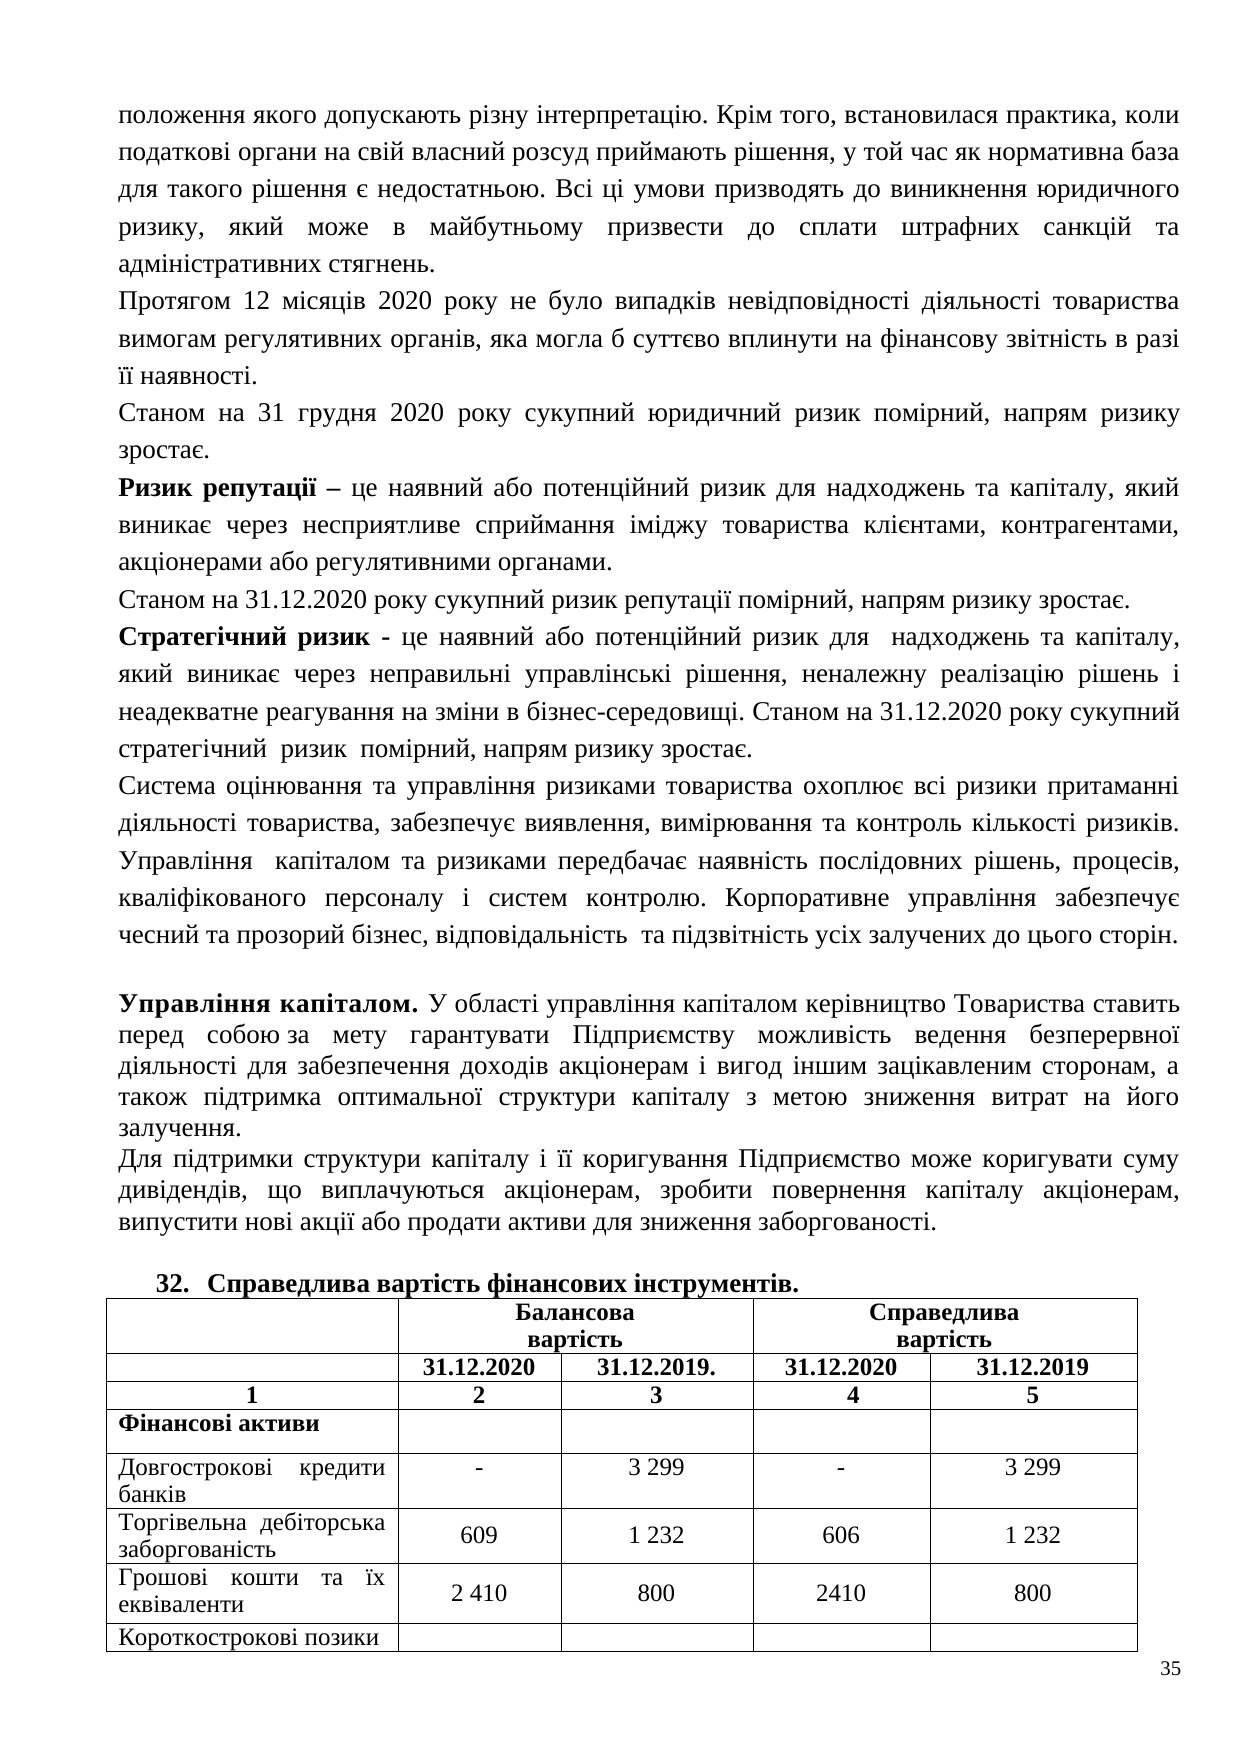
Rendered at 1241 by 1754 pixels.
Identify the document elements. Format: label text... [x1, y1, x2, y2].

table_header [107, 1299, 398, 1353]
text Ризик репутації – це наявний або потенційний ризик для надходжень та капіталу, який виникає через несприятливе сприймання іміджу товариства клієнтами, контрагентами, акціонерами або регулятивними органами. [118, 471, 1181, 577]
table_cell 800 [931, 1564, 1137, 1623]
table_cell Довгострокові кредити банків [107, 1454, 398, 1508]
table_cell [399, 1624, 561, 1651]
table_cell 1 [107, 1382, 398, 1409]
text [118, 98, 1181, 278]
table_cell Короткострокові позики [107, 1624, 398, 1651]
table_cell 3 [562, 1382, 753, 1409]
text Стратегічний ризик - це наявний або потенційний ризик для надходжень та капіталу, який виникає через неправильні управлінські рішення, неналежну реалізацію рішень і неадекватне реагування на зміни в бізнес-середовищі. Станом на 31.12.2020 року сукупний стратегічний ризик помірний, напрям ризику зростає. [118, 620, 1181, 763]
table_cell [778, 1410, 930, 1453]
text Станом на 31.12.2020 року сукупний ризик репутації помірний, напрям ризику зростає. [118, 583, 1181, 614]
table_cell 31.12.2020 [754, 1354, 930, 1381]
table_cell 31.12.2019. [562, 1354, 753, 1381]
table_cell Фінансові активи [107, 1410, 398, 1453]
table_header Балансова вартість [399, 1299, 753, 1353]
table_cell [107, 1354, 398, 1381]
table_cell [931, 1410, 1137, 1453]
table_cell [562, 1410, 753, 1453]
table_header Справедлива вартість [754, 1299, 1137, 1353]
table_cell [931, 1624, 1137, 1651]
table_cell - [399, 1454, 561, 1508]
table_cell 5 [931, 1382, 1137, 1409]
text Система оцінювання та управління ризиками товариства охоплює всі ризики притаманні діяльності товариства, забезпечує виявлення, вимірювання та контроль кількості ризиків. Управління капіталом та ризиками передбачає наявність послідовних рішень, процесів, кваліфікованого персоналу і систем контролю. Корпоративне управління забезпечує чесний та прозорий бізнес, відповідальність та підзвітність усіх залучених до цього сторін. [118, 769, 1181, 949]
table_cell 609 [399, 1509, 561, 1563]
table_cell [754, 1624, 930, 1651]
table_cell 800 [562, 1564, 753, 1623]
text Для підтримки структури капіталу і її коригування Підприємство може коригувати суму дивідендів, що виплачуються акціонерам, зробити повернення капіталу акціонерам, випустити нові акції або продати активи для зниження заборгованості. [118, 1142, 1181, 1236]
table_cell - [754, 1454, 930, 1508]
text Управління капіталом. У області управління капіталом керівництво Товариства ставить перед собою за мету гарантувати Підприємству можливість ведення безперервної діяльності для забезпечення доходів акціонерам і вигод іншим зацікавленим сторонам, а також підтримка оптимальної структури капіталу з метою зниження витрат на його залучення. [118, 987, 1181, 1142]
table_cell 31.12.2019 [931, 1354, 1137, 1381]
table_cell 2410 [754, 1564, 930, 1623]
table_cell 1 232 [562, 1509, 753, 1563]
table_cell 606 [754, 1509, 930, 1563]
list Справедлива вартість фінансових інструментів. [156, 1267, 1181, 1298]
table_cell 2 [399, 1382, 561, 1409]
table_cell [399, 1410, 561, 1453]
table_cell 3 299 [931, 1454, 1137, 1508]
table_cell 2 410 [399, 1564, 561, 1623]
table_cell Торгівельна дебіторська заборгованість [107, 1509, 398, 1563]
table_cell 4 [778, 1382, 930, 1409]
table_cell Грошові кошти та їх еквіваленти [107, 1564, 398, 1623]
table_cell [562, 1624, 753, 1651]
table_cell [754, 1382, 778, 1409]
table_cell 31.12.2020 [399, 1354, 561, 1381]
table_cell 3 299 [562, 1454, 753, 1508]
text Станом на 31 грудня 2020 року сукупний юридичний ризик помірний, напрям ризику зростає. [118, 396, 1181, 465]
text Протягом 12 місяців 2020 року не було випадків невідповідності діяльності товариства вимогам регулятивних органів, яка могла б суттєво вплинути на фінансову звітність в разі її наявності. [118, 284, 1181, 390]
table_cell 1 232 [931, 1509, 1137, 1563]
table_cell [754, 1410, 778, 1453]
